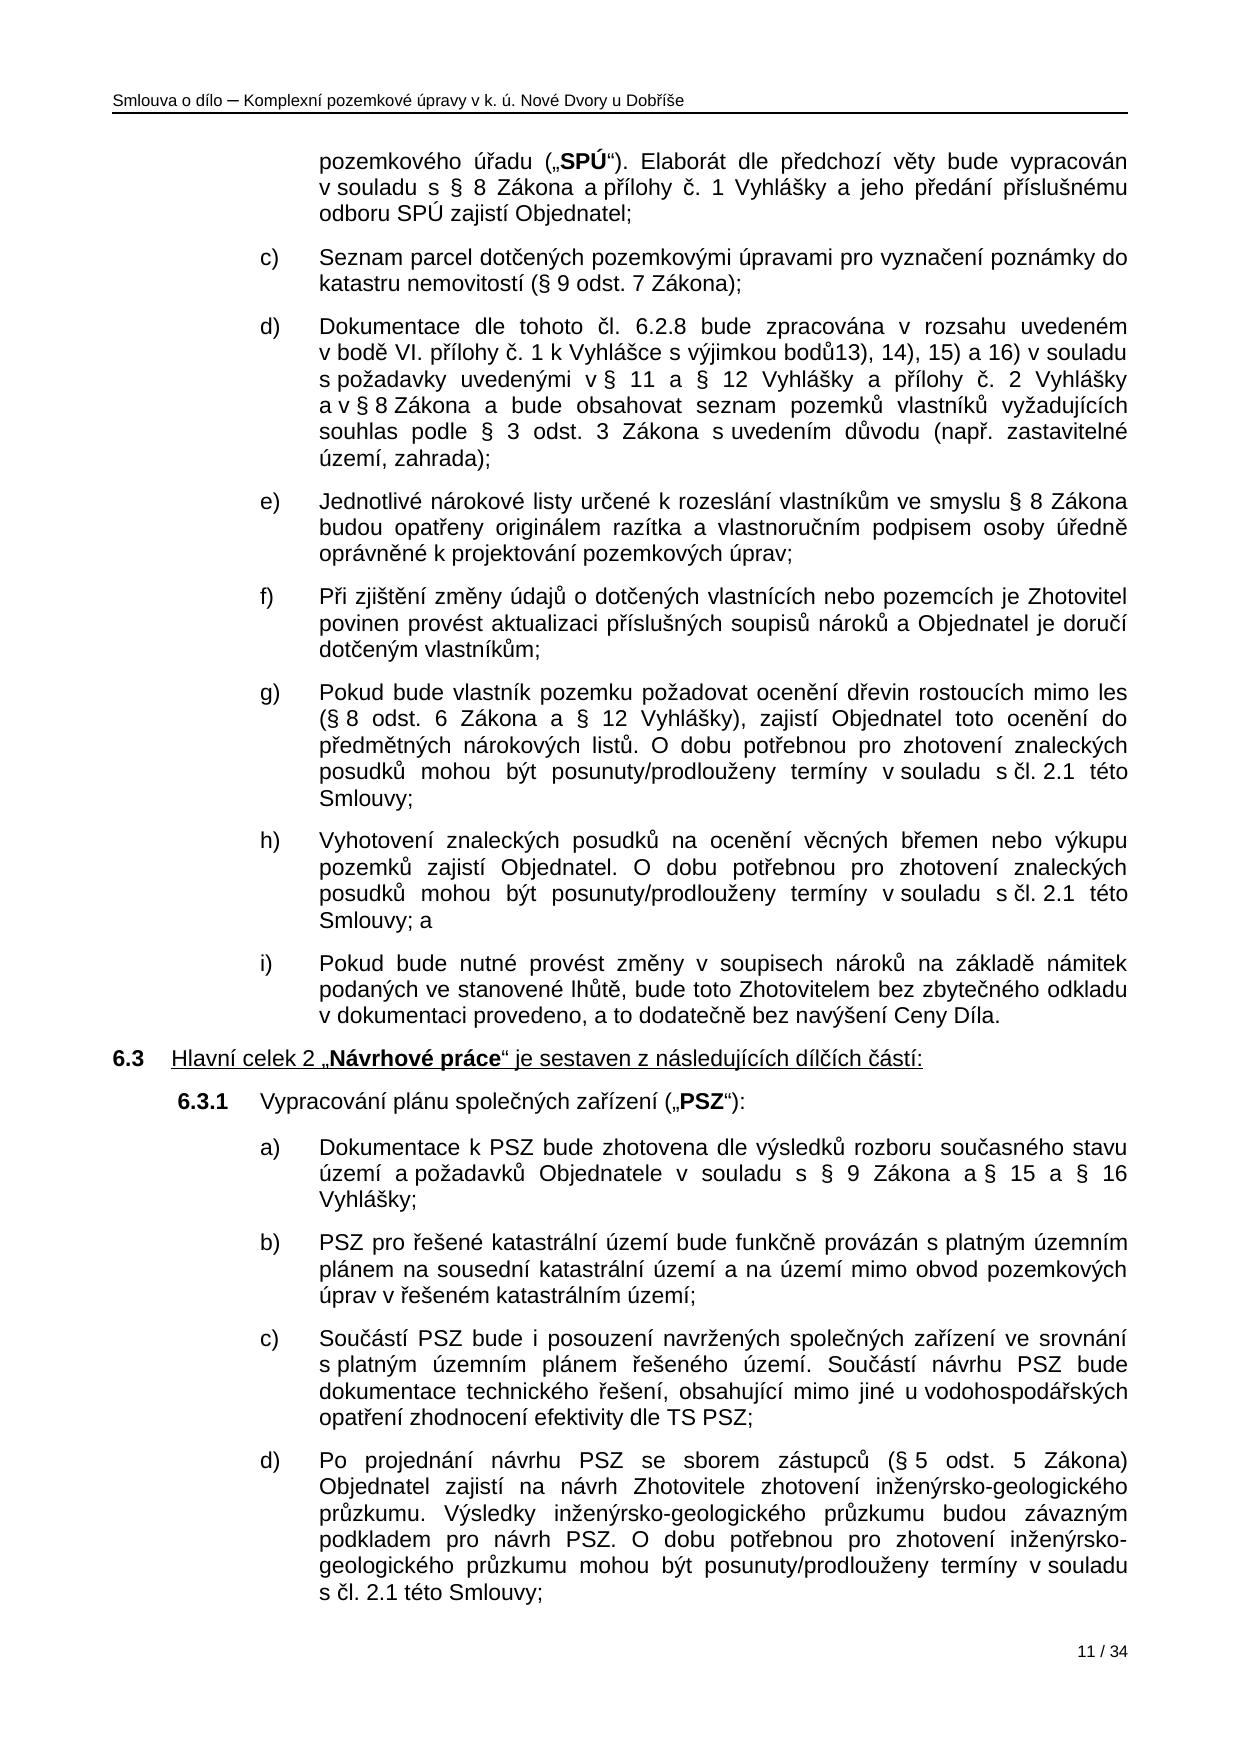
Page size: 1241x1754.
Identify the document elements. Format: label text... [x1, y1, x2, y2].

list Dokumentace dle tohoto čl. 6.2.8 bude zpracována v rozsahu uvedeném v bodě VI. přílohy č. 1 k Vyhlášce s výjimkou bodů13), 14), 15) a 16) v souladu s požadavky uvedenými v § 11 a § 12 Vyhlášky a přílohy č. 2 Vyhlášky a v § 8 Zákona a bude obsahovat seznam pozemků vlastníků vyžadujících souhlas podle § 3 odst. 3 Zákona s uvedením důvodu (např. zastavitelné území, zahrada); [260, 313, 1128, 471]
list Součástí PSZ bude i posouzení navržených společných zařízení ve srovnání s platným územním plánem řešeného území. Součástí návrhu PSZ bude dokumentace technického řešení, obsahující mimo jiné u vodohospodářských opatření zhodnocení efektivity dle TS PSZ; [260, 1325, 1128, 1430]
list Dokumentace k PSZ bude zhotovena dle výsledků rozboru současného stavu území a požadavků Objednatele v souladu s § 9 Zákona a § 15 a § 16 Vyhlášky; [260, 1133, 1128, 1212]
list PSZ pro řešené katastrální území bude funkčně provázán s platným územním plánem na sousední katastrální území a na území mimo obvod pozemkových úprav v řešeném katastrálním území; [260, 1229, 1128, 1308]
list Vyhotovení znaleckých posudků na ocenění věcných břemen nebo výkupu pozemků zajistí Objednatel. O dobu potřebnou pro zhotovení znaleckých posudků mohou být posunuty/prodlouženy termíny v souladu s čl. 2.1 této Smlouvy; a [260, 827, 1128, 933]
text Hlavní celek 2 „Návrhové práce“ je sestaven z následujících dílčích částí: [112, 1045, 1128, 1072]
text Vypracování plánu společných zařízení („PSZ“): [177, 1088, 1128, 1115]
list Jednotlivé nárokové listy určené k rozeslání vlastníkům ve smyslu § 8 Zákona budou opatřeny originálem razítka a vlastnoručním podpisem osoby úředně oprávněné k projektování pozemkových úprav; [260, 488, 1128, 567]
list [260, 148, 1128, 227]
list Pokud bude vlastník pozemku požadovat ocenění dřevin rostoucích mimo les (§ 8 odst. 6 Zákona a § 12 Vyhlášky), zajistí Objednatel toto ocenění do předmětných nárokových listů. O dobu potřebnou pro zhotovení znaleckých posudků mohou být posunuty/prodlouženy termíny v souladu s čl. 2.1 této Smlouvy; [260, 679, 1128, 811]
list Pokud bude nutné provést změny v soupisech nároků na základě námitek podaných ve stanovené lhůtě, bude toto Zhotovitelem bez zbytečného odkladu v dokumentaci provedeno, a to dodatečně bez navýšení Ceny Díla. [260, 949, 1128, 1029]
list Po projednání návrhu PSZ se sborem zástupců (§ 5 odst. 5 Zákona) Objednatel zajistí na návrh Zhotovitele zhotovení inženýrsko-geologického průzkumu. Výsledky inženýrsko-geologického průzkumu budou závazným podkladem pro návrh PSZ. O dobu potřebnou pro zhotovení inženýrsko-geologického průzkumu mohou být posunuty/prodlouženy termíny v souladu s čl. 2.1 této Smlouvy; [260, 1447, 1128, 1605]
list Při zjištění změny údajů o dotčených vlastnících nebo pozemcích je Zhotovitel povinen provést aktualizaci příslušných soupisů nároků a Objednatel je doručí dotčeným vlastníkům; [260, 583, 1128, 662]
list Seznam parcel dotčených pozemkovými úpravami pro vyznačení poznámky do katastru nemovitostí (§ 9 odst. 7 Zákona); [260, 243, 1128, 296]
